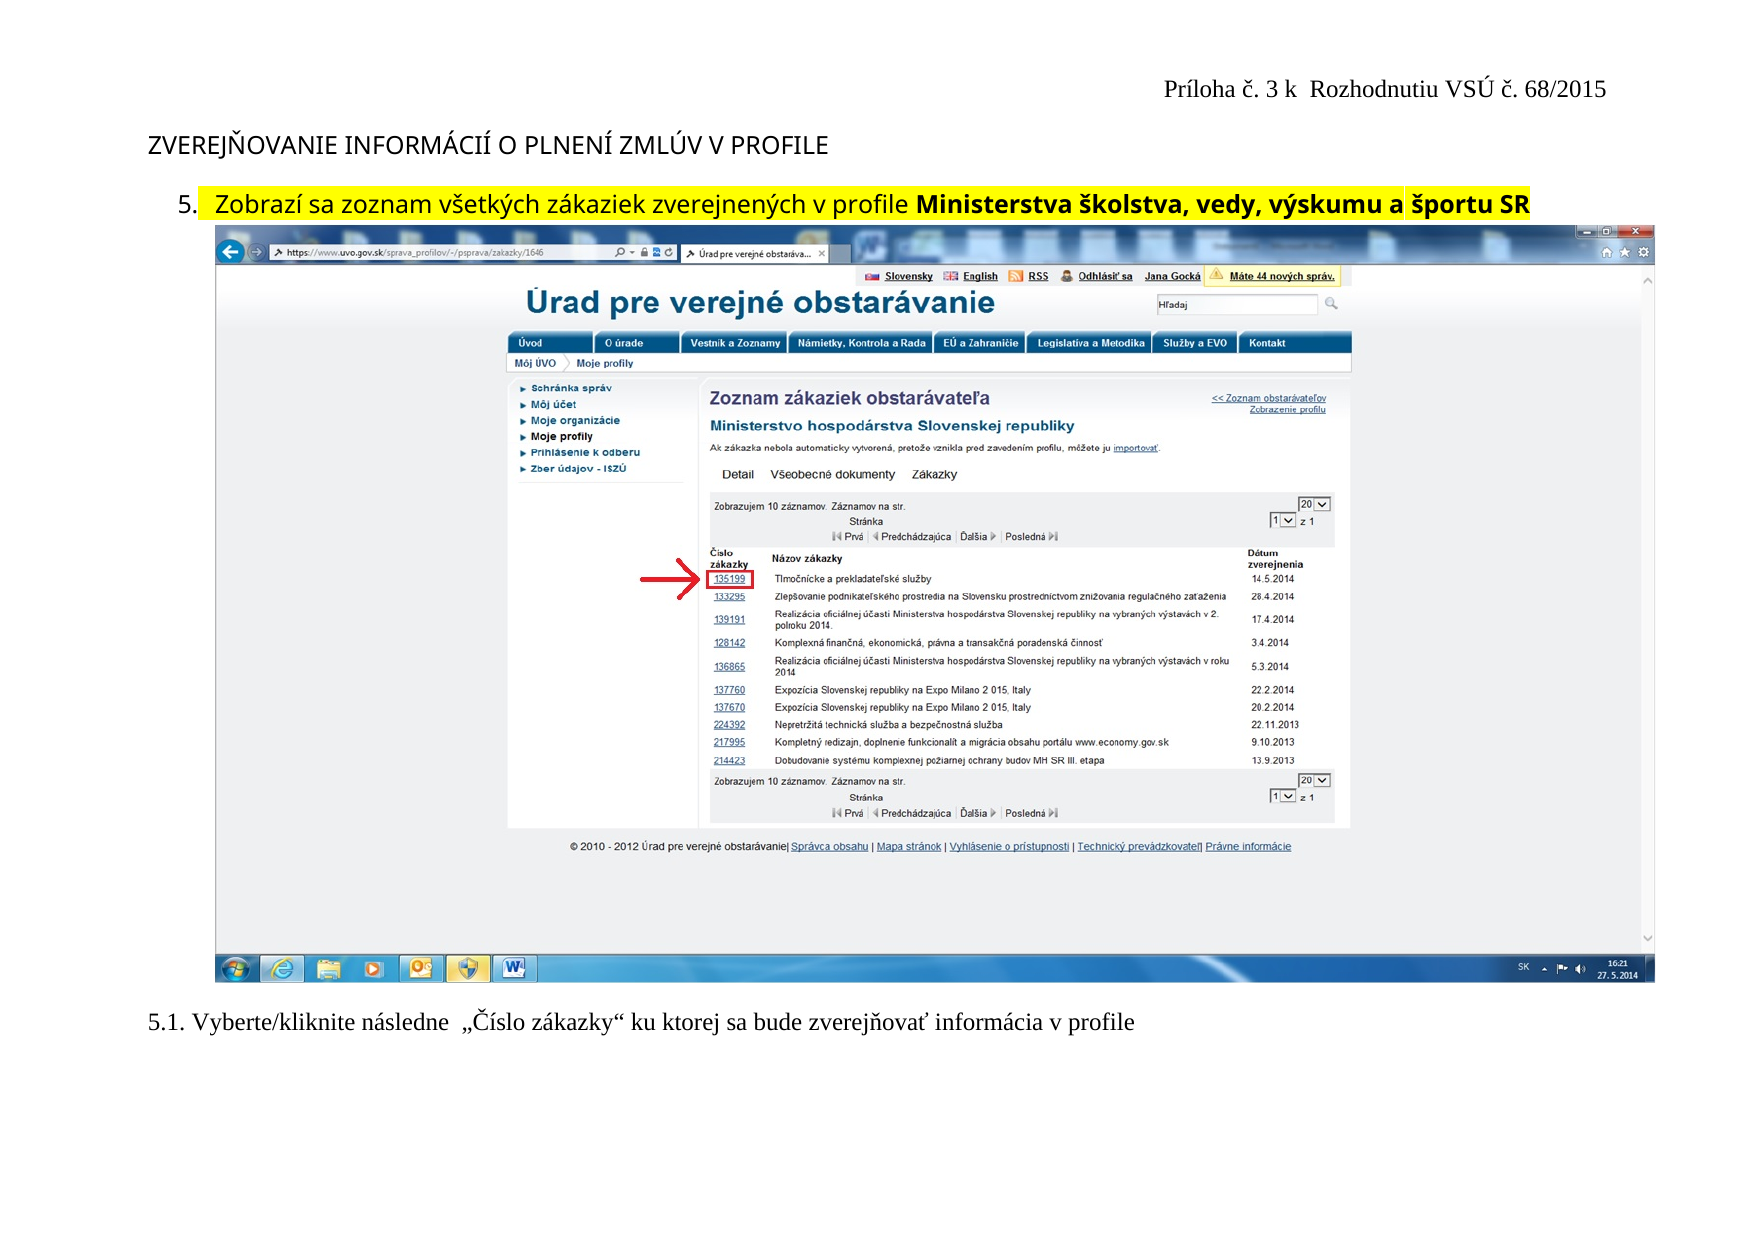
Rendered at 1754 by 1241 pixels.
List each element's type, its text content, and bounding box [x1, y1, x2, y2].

picture [214, 224, 1656, 983]
text 5.1. Vyberte/kliknite následne „Číslo zákazky“ ku ktorej sa bude zverejňovať informácia v profile [148, 1007, 1606, 1036]
